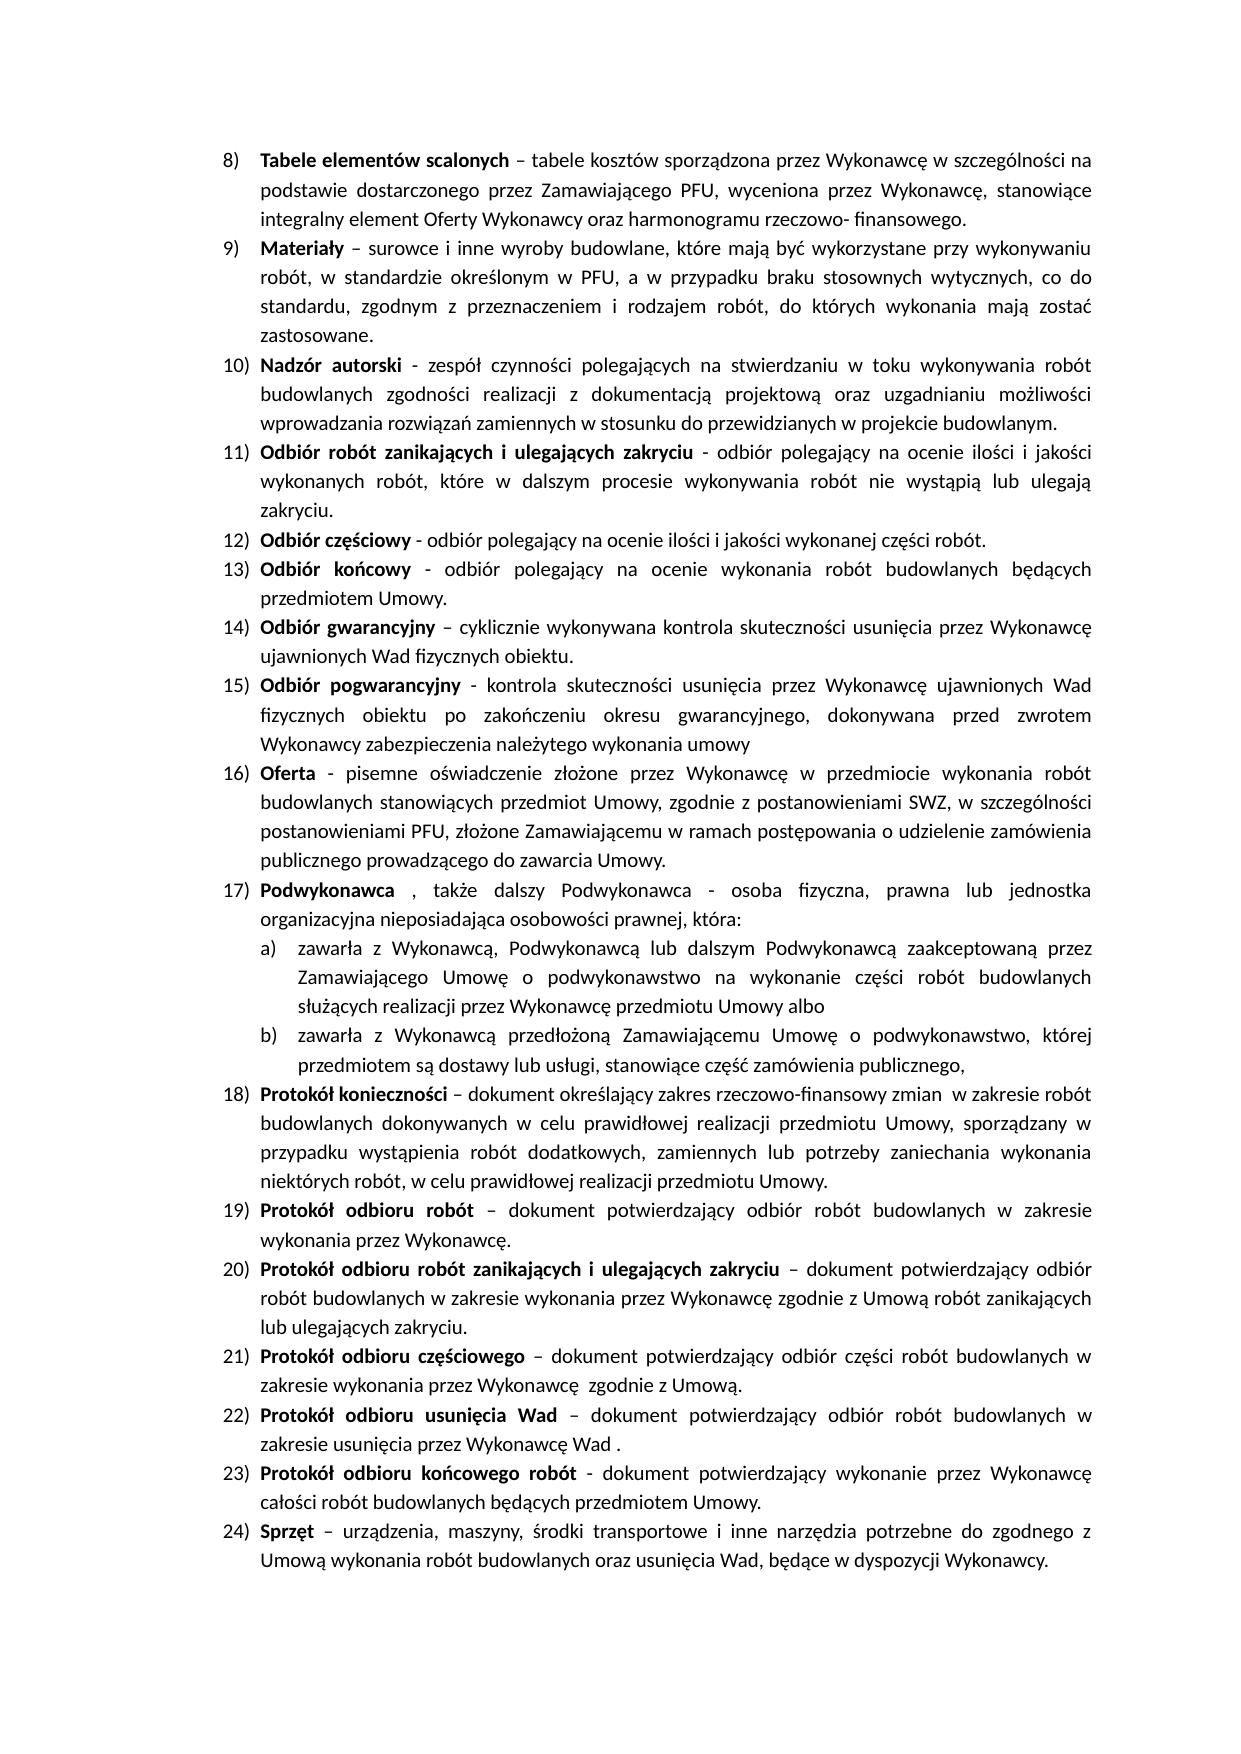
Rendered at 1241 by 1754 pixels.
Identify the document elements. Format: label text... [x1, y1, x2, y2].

list Sprzęt – urządzenia, maszyny, środki transportowe i inne narzędzia potrzebne do zgodnego z Umową wykonania robót budowlanych oraz usunięcia Wad, będące w dyspozycji Wykonawcy. [223, 1518, 1093, 1573]
list Tabele elementów scalonych – tabele kosztów sporządzona przez Wykonawcę w szczególności na podstawie dostarczonego przez Zamawiającego PFU, wyceniona przez Wykonawcę, stanowiące integralny element Oferty Wykonawcy oraz harmonogramu rzeczowo- finansowego. [223, 148, 1093, 231]
list Materiały – surowce i inne wyroby budowlane, które mają być wykorzystane przy wykonywaniu robót, w standardzie określonym w PFU, a w przypadku braku stosownych wytycznych, co do standardu, zgodnym z przeznaczeniem i rodzajem robót, do których wykonania mają zostać zastosowane. [223, 235, 1093, 348]
list Protokół odbioru końcowego robót - dokument potwierdzający wykonanie przez Wykonawcę całości robót budowlanych będących przedmiotem Umowy. [223, 1460, 1093, 1515]
list Protokół konieczności – dokument określający zakres rzeczowo-finansowy zmian w zakresie robót budowlanych dokonywanych w celu prawidłowej realizacji przedmiotu Umowy, sporządzany w przypadku wystąpienia robót dodatkowych, zamiennych lub potrzeby zaniechania wykonania niektórych robót, w celu prawidłowej realizacji przedmiotu Umowy. [223, 1081, 1093, 1194]
list Nadzór autorski - zespół czynności polegających na stwierdzaniu w toku wykonywania robót budowlanych zgodności realizacji z dokumentacją projektową oraz uzgadnianiu możliwości wprowadzania rozwiązań zamiennych w stosunku do przewidzianych w projekcie budowlanym. [223, 352, 1093, 436]
list Protokół odbioru usunięcia Wad – dokument potwierdzający odbiór robót budowlanych w zakresie usunięcia przez Wykonawcę Wad . [223, 1402, 1093, 1456]
list zawarła z Wykonawcą przedłożoną Zamawiającemu Umowę o podwykonawstwo, której przedmiotem są dostawy lub usługi, stanowiące część zamówienia publicznego, [260, 1023, 1093, 1077]
list Odbiór końcowy - odbiór polegający na ocenie wykonania robót budowlanych będących przedmiotem Umowy. [223, 556, 1093, 611]
list Oferta - pisemne oświadczenie złożone przez Wykonawcę w przedmiocie wykonania robót budowlanych stanowiących przedmiot Umowy, zgodnie z postanowieniami SWZ, w szczególności postanowieniami PFU, złożone Zamawiającemu w ramach postępowania o udzielenie zamówienia publicznego prowadzącego do zawarcia Umowy. [223, 760, 1093, 873]
list Protokół odbioru robót – dokument potwierdzający odbiór robót budowlanych w zakresie wykonania przez Wykonawcę. [223, 1198, 1093, 1252]
list Odbiór pogwarancyjny - kontrola skuteczności usunięcia przez Wykonawcę ujawnionych Wad fizycznych obiektu po zakończeniu okresu gwarancyjnego, dokonywana przed zwrotem Wykonawcy zabezpieczenia należytego wykonania umowy [223, 673, 1093, 756]
list zawarła z Wykonawcą, Podwykonawcą lub dalszym Podwykonawcą zaakceptowaną przez Zamawiającego Umowę o podwykonawstwo na wykonanie części robót budowlanych służących realizacji przez Wykonawcę przedmiotu Umowy albo [260, 935, 1093, 1019]
list Podwykonawca , także dalszy Podwykonawca - osoba fizyczna, prawna lub jednostka organizacyjna nieposiadająca osobowości prawnej, która: [223, 877, 1093, 931]
list Protokół odbioru częściowego – dokument potwierdzający odbiór części robót budowlanych w zakresie wykonania przez Wykonawcę zgodnie z Umową. [223, 1343, 1093, 1398]
list Odbiór robót zanikających i ulegających zakryciu - odbiór polegający na ocenie ilości i jakości wykonanych robót, które w dalszym procesie wykonywania robót nie wystąpią lub ulegają zakryciu. [223, 439, 1093, 523]
list Protokół odbioru robót zanikających i ulegających zakryciu – dokument potwierdzający odbiór robót budowlanych w zakresie wykonania przez Wykonawcę zgodnie z Umową robót zanikających lub ulegających zakryciu. [223, 1256, 1093, 1340]
list Odbiór częściowy - odbiór polegający na ocenie ilości i jakości wykonanej części robót. [223, 527, 1093, 552]
list Odbiór gwarancyjny – cyklicznie wykonywana kontrola skuteczności usunięcia przez Wykonawcę ujawnionych Wad fizycznych obiektu. [223, 614, 1093, 669]
